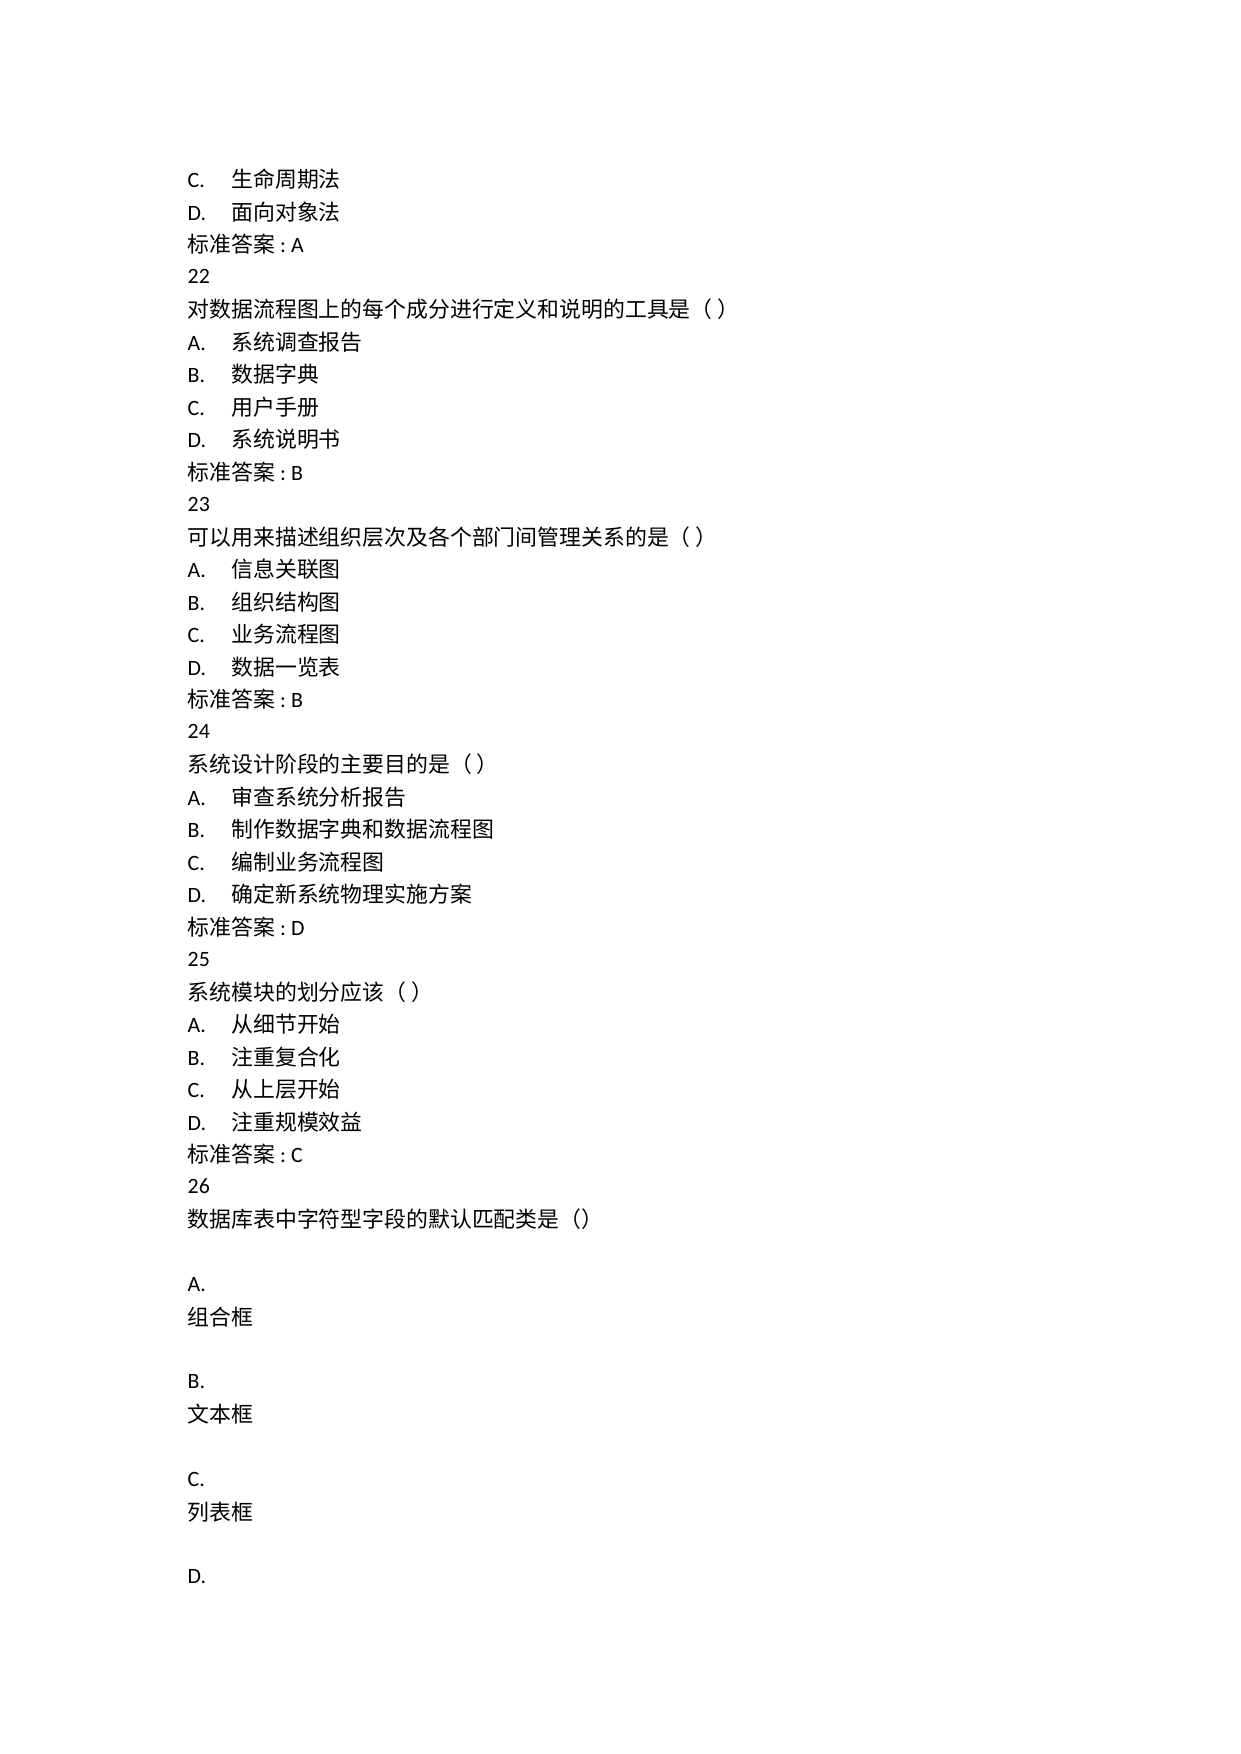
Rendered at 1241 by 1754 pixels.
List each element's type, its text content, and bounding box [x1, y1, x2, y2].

text C. 编制业务流程图 [187, 844, 1053, 877]
text A. 系统调查报告 [187, 324, 1053, 357]
text D. [187, 1559, 1053, 1592]
text 标准答案 : D [187, 909, 1053, 942]
text C. [187, 1462, 1053, 1494]
text D. 面向对象法 [187, 194, 1053, 227]
text 对数据流程图上的每个成分进行定义和说明的工具是（ ） [187, 292, 1053, 324]
text 标准答案 : B [187, 454, 1053, 487]
text 组合框 [187, 1299, 1053, 1332]
text 文本框 [187, 1397, 1053, 1429]
text C. 业务流程图 [187, 617, 1053, 649]
text 标准答案 : B [187, 682, 1053, 714]
text 22 [187, 259, 1053, 292]
text 25 [187, 942, 1053, 974]
text 列表框 [187, 1494, 1053, 1527]
text B. 数据字典 [187, 357, 1053, 389]
text 标准答案 : C [187, 1137, 1053, 1169]
text C. 用户手册 [187, 389, 1053, 422]
text 数据库表中字符型字段的默认匹配类是（） [187, 1202, 1053, 1234]
text 标准答案 : A [187, 227, 1053, 259]
text 24 [187, 714, 1053, 747]
text D. 注重规模效益 [187, 1104, 1053, 1137]
text A. 从细节开始 [187, 1007, 1053, 1039]
text A. [187, 1267, 1053, 1299]
text 可以用来描述组织层次及各个部门间管理关系的是（ ） [187, 519, 1053, 552]
text B. 注重复合化 [187, 1039, 1053, 1072]
text 26 [187, 1169, 1053, 1202]
text A. 信息关联图 [187, 552, 1053, 584]
text C. 从上层开始 [187, 1072, 1053, 1104]
text B. 组织结构图 [187, 584, 1053, 617]
text 23 [187, 487, 1053, 519]
text B. [187, 1364, 1053, 1397]
text 系统模块的划分应该（ ） [187, 974, 1053, 1007]
text A. 审查系统分析报告 [187, 779, 1053, 812]
text D. 系统说明书 [187, 422, 1053, 454]
text C. 生命周期法 [187, 162, 1053, 194]
text D. 确定新系统物理实施方案 [187, 877, 1053, 909]
text D. 数据一览表 [187, 649, 1053, 682]
text B. 制作数据字典和数据流程图 [187, 812, 1053, 844]
text 系统设计阶段的主要目的是（ ） [187, 747, 1053, 779]
